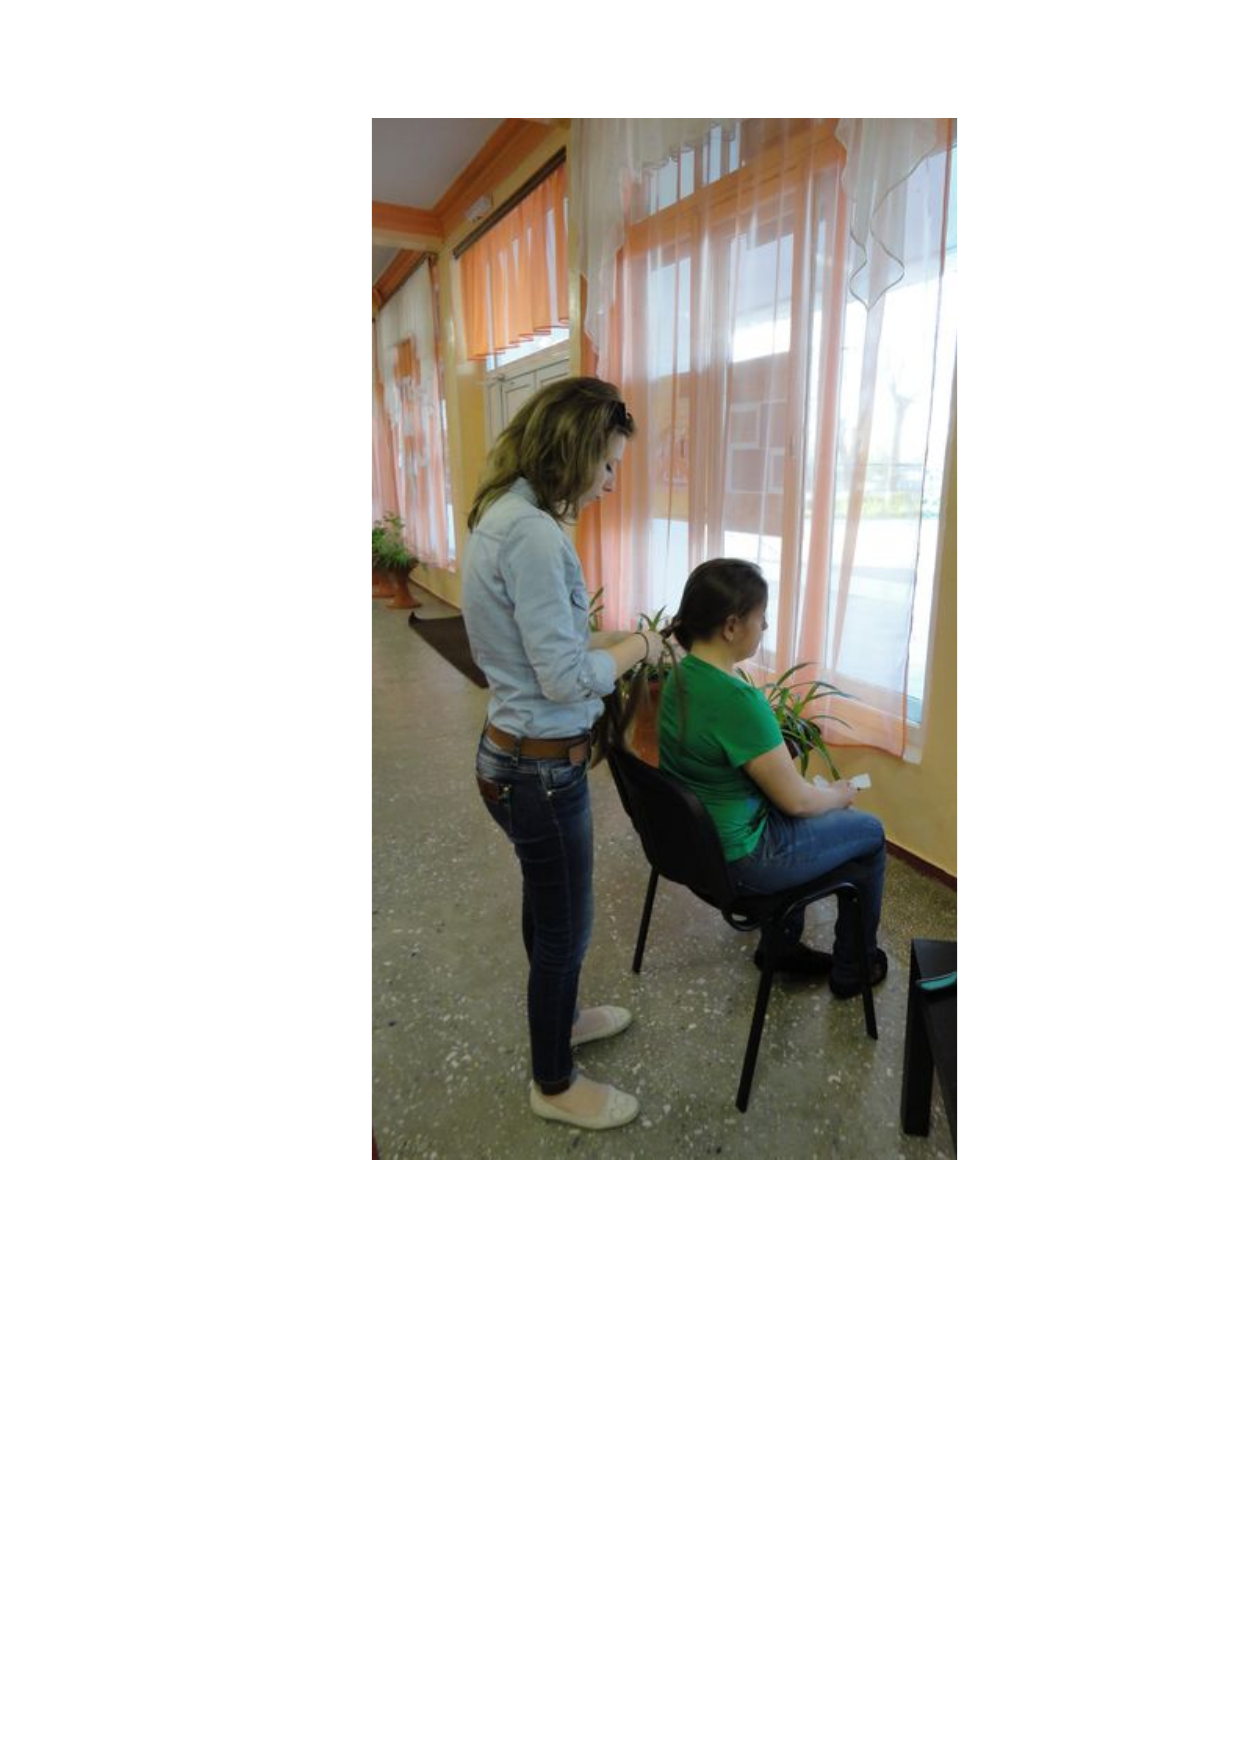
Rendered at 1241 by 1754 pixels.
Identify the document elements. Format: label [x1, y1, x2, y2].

picture [371, 118, 958, 1160]
